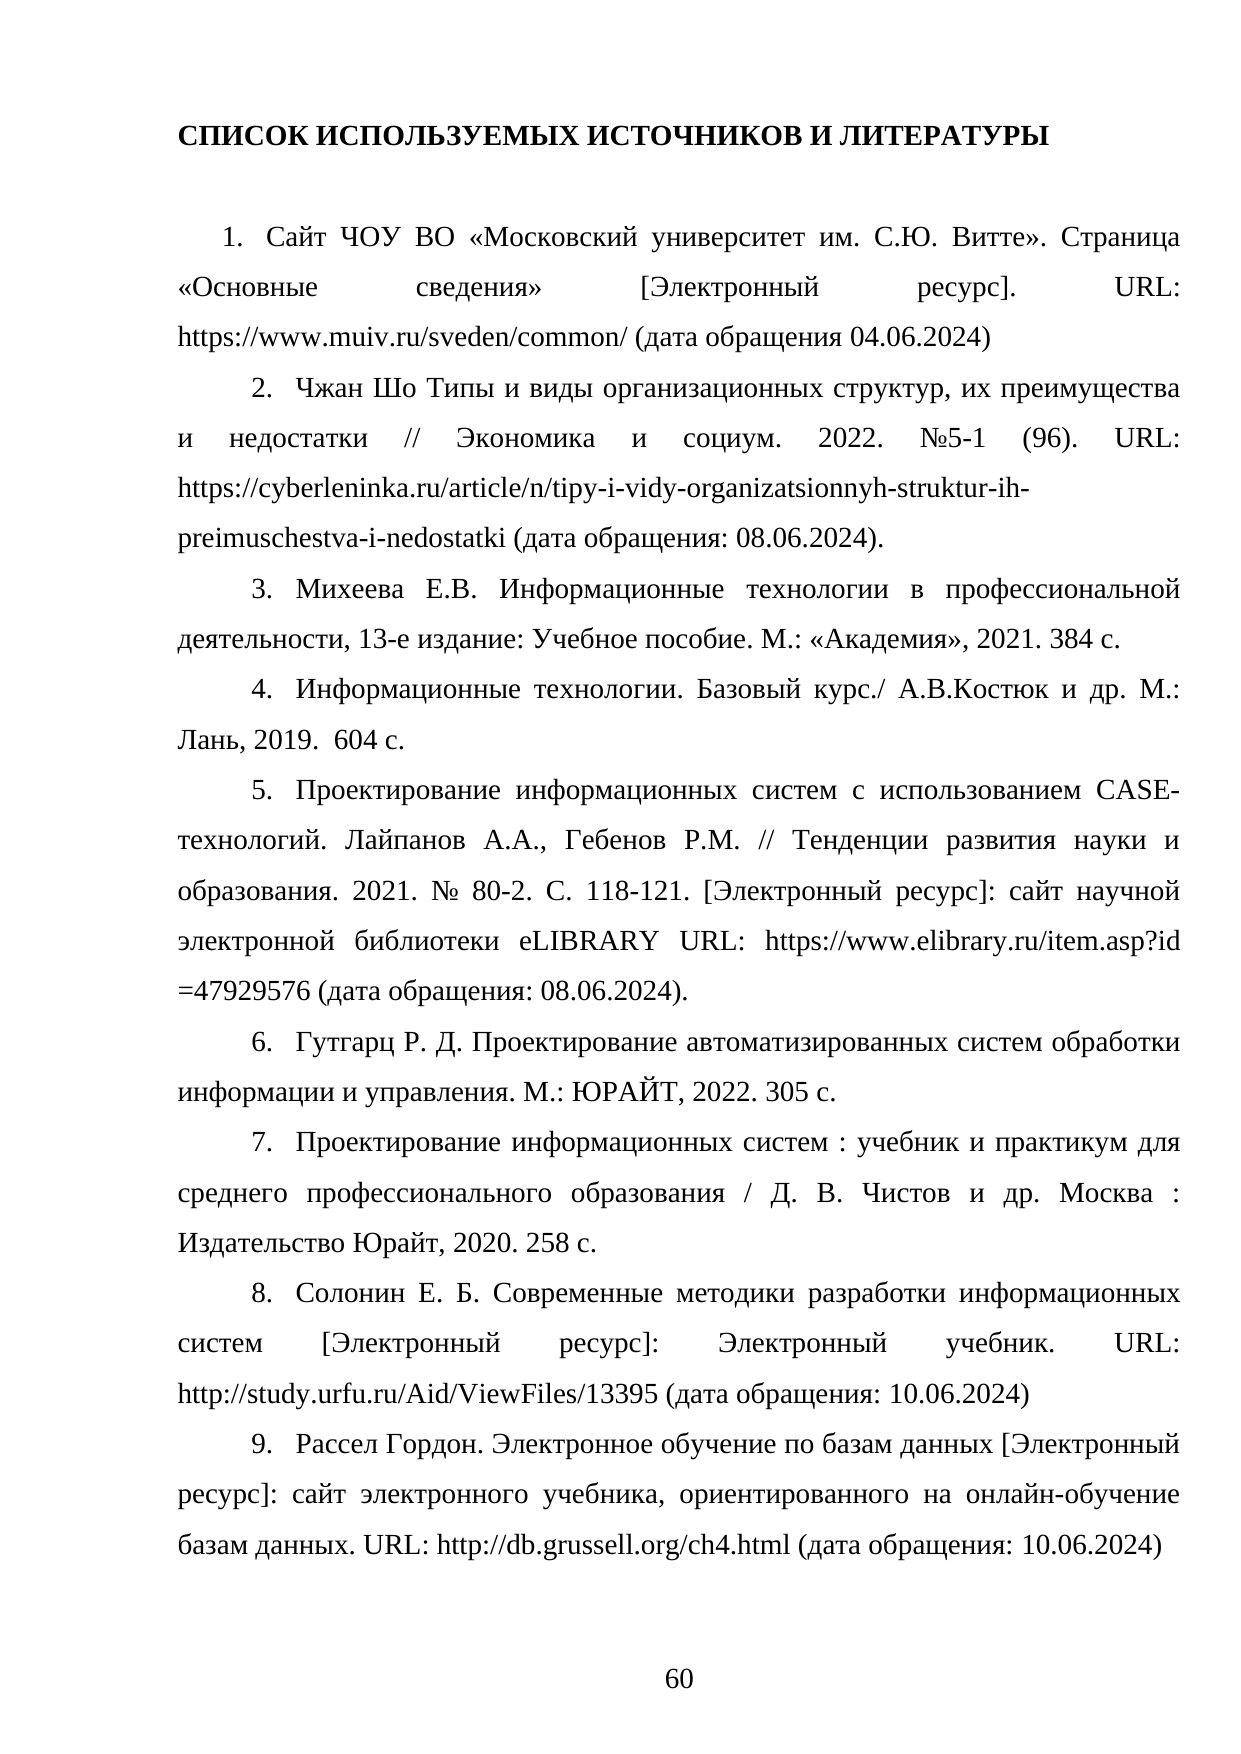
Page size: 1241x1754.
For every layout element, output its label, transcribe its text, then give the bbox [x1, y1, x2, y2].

subtitle Список используемых источников и литературы [177, 118, 1181, 152]
list Рассел Гордон. Электронное обучение по базам данных [Электронный ресурс]: сайт электронного учебника, ориентированного на онлайн-обучение базам данных. URL: http://db.grussell.org/ch4.html (дата обращения: 10.06.2024) [177, 1426, 1181, 1560]
list Информационные технологии. Базовый курс./ А.В.Костюк и др. М.: Лань, 2019. 604 c. [177, 672, 1181, 755]
list Гутгарц Р. Д. Проектирование автоматизированных систем обработки информации и управления. М.: ЮРАЙТ, 2022. 305 с. [177, 1024, 1181, 1108]
list Проектирование информационных систем : учебник и практикум для среднего профессионального образования / Д. В. Чистов и др. Москва : Издательство Юрайт, 2020. 258 с. [177, 1124, 1181, 1258]
list Солонин Е. Б. Современные методики разработки информационных систем [Электронный ресурс]: Электронный учебник. URL: http://study.urfu.ru/Aid/ViewFiles/13395 (дата обращения: 10.06.2024) [177, 1275, 1181, 1409]
list Проектирование информационных систем с использованием CASE-технологий. Лайпанов А.А., Гебенов Р.М. // Тенденции развития науки и образования. 2021. № 80-2. С. 118-121. [Электронный ресурс]: сайт научной электронной библиотеки eLIBRARY URL: https://www.elibrary.ru/item.asp?id =47929576 (дата обращения: 08.06.2024). [177, 772, 1181, 1007]
list Сайт ЧОУ ВО «Московский университет им. С.Ю. Витте». Страница «Основные сведения» [Электронный ресурс]. URL: https://www.muiv.ru/sveden/common/ (дата обращения 04.06.2024) [177, 219, 1181, 353]
list Чжан Шо Типы и виды организационных структур, их преимущества и недостатки // Экономика и социум. 2022. №5-1 (96). URL: https://cyberleninka.ru/article/n/tipy-i-vidy-organizatsionnyh-struktur-ih-preimuschestva-i-nedostatki (дата обращения: 08.06.2024). [177, 370, 1181, 554]
list Михеева Е.В. Информационные технологии в профессиональной деятельности, 13-е издание: Учебное пособие. М.: «Академия», 2021. 384 с. [177, 571, 1181, 655]
